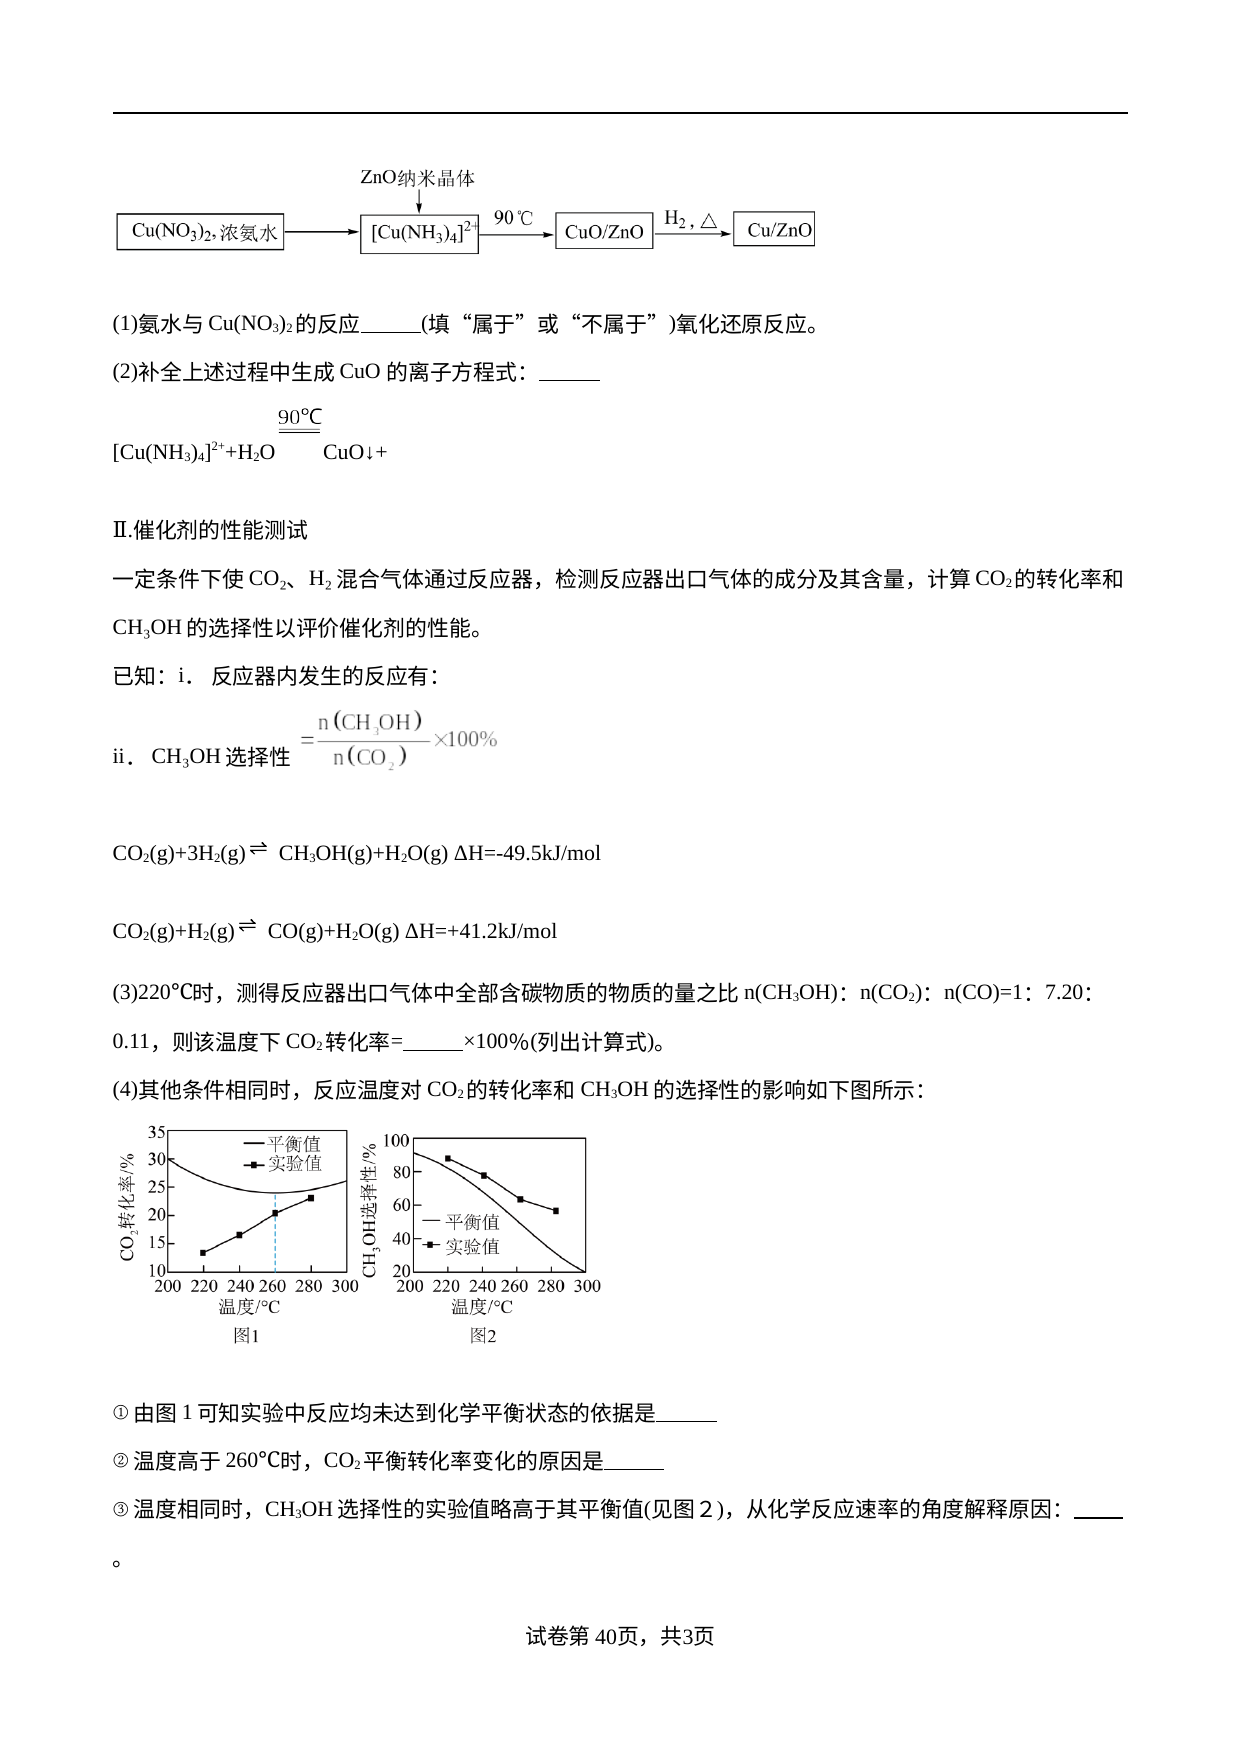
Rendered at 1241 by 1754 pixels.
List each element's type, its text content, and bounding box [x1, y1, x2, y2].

text [Cu(NH3)4]2++H2OCuO↓+ [112, 403, 1128, 501]
text CO2(g)+H2(g)CO(g)+H2O(g) ΔH=+41.2kJ/mol [112, 898, 1128, 963]
text 一定条件下使 CO₂、H₂混合气体通过反应器，检测反应器出口气体的成分及其含量，计算CO2的转化率和CH₃OH的选择性以评价催化剂的性能。 [112, 561, 1128, 643]
text (2)补全上述过程中生成CuO 的离子方程式： [112, 355, 1128, 387]
text ①由图1可知实验中反应均未达到化学平衡状态的依据是 [112, 1395, 1128, 1428]
text (3)220℃时，测得反应器出口气体中全部含碳物质的物质的量之比n(CH3OH)：n(CO2)：n(CO)=1：7.20：0.11，则该温度下CO2转化率= ×100％(列出计算式)。 [112, 975, 1128, 1057]
text ②温度高于260℃时，CO2平衡转化率变化的原因是 [112, 1443, 1128, 1476]
text (4)其他条件相同时，反应温度对CO2的转化率和 CH3OH的选择性的影响如下图所示： [112, 1072, 1128, 1105]
text (1)氨水与Cu(NO3)2的反应 (填“属于”或“不属于”)氧化还原反应。 [112, 306, 1128, 339]
picture [112, 162, 819, 258]
text 已知：i． 反应器内发生的反应有： [112, 658, 1128, 691]
text Ⅱ.催化剂的性能测试 [112, 513, 1128, 546]
text ii． CH₃OH选择性 [112, 707, 1128, 804]
text CO2(g)+3H2(g)CH3OH(g)+H2O(g) ΔH=-49.5kJ/mol [112, 820, 1128, 885]
text ③温度相同时，CH3OH选择性的实验值略高于其平衡值(见图２)，从化学反应速率的角度解释原因： 。 [112, 1492, 1128, 1573]
picture [112, 1120, 605, 1348]
